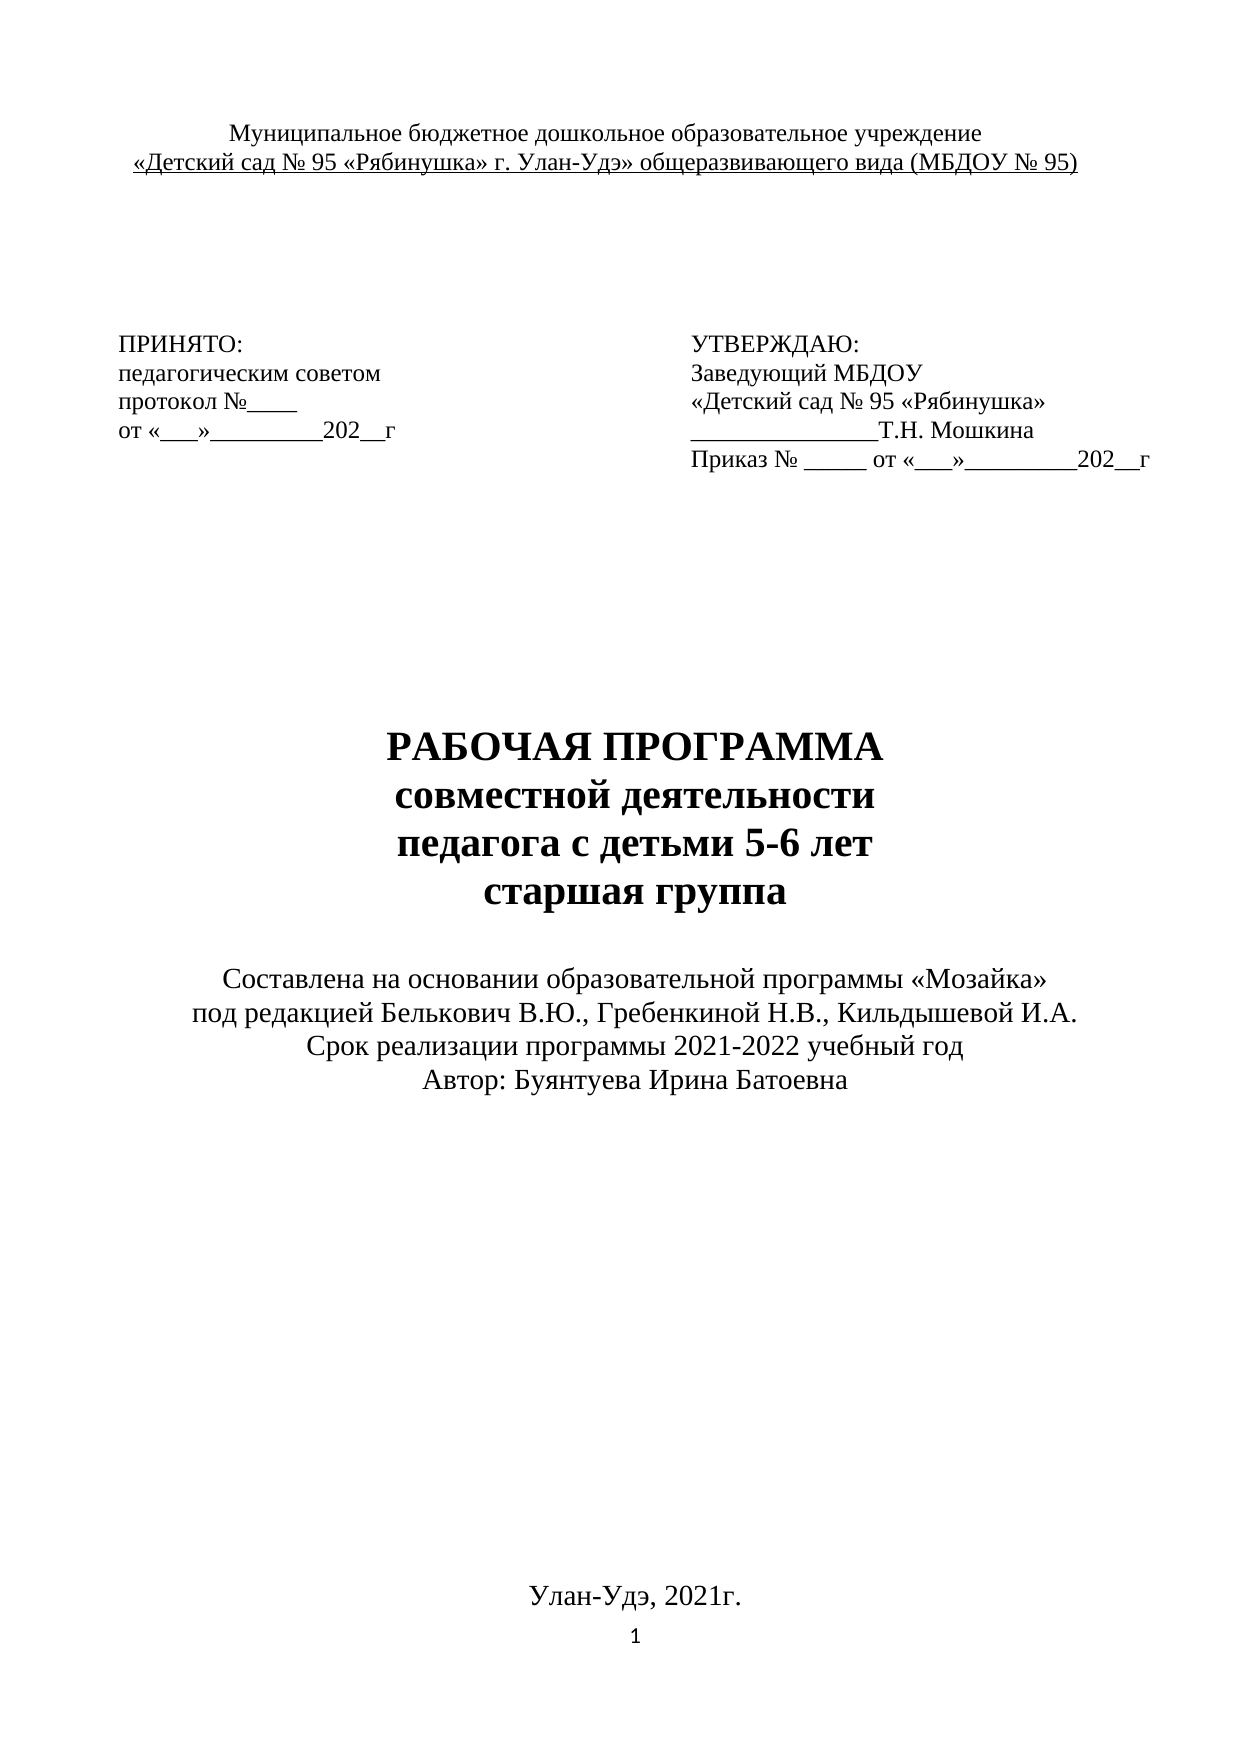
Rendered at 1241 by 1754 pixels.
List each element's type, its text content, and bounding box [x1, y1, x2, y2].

text «Детский сад № 95 «Рябинушка» г. Улан-Удэ» общеразвивающего вида (МБДОУ № 95) [59, 147, 1152, 176]
text совместной деятельности [118, 770, 1152, 818]
text старшая группа [118, 866, 1152, 913]
text Автор: Буянтуева Ирина Батоевна [118, 1062, 1152, 1096]
text Улан-Удэ, 2021г. [118, 1578, 1152, 1611]
text Муниципальное бюджетное дошкольное образовательное учреждение [59, 118, 1152, 147]
text Срок реализации программы 2021-2022 учебный год [118, 1028, 1152, 1062]
text под редакцией Белькович В.Ю., Гребенкиной Н.В., Кильдышевой И.А. [118, 995, 1152, 1028]
table_header ПРИНЯТО: педагогическим советом протокол №____ от «___»_________202__г [107, 329, 679, 473]
text РАБОЧАЯ ПРОГРАММА [118, 722, 1152, 770]
text Составлена на основании образовательной программы «Мозайка» [118, 961, 1152, 995]
text педагога с детьми 5-6 лет [118, 818, 1152, 866]
table_header УТВЕРЖДАЮ: Заведующий МБДОУ «Детский сад № 95 «Рябинушка» _______________Т.Н. Мошкина Приказ № _____ от «___»_________202__г [679, 329, 1207, 473]
